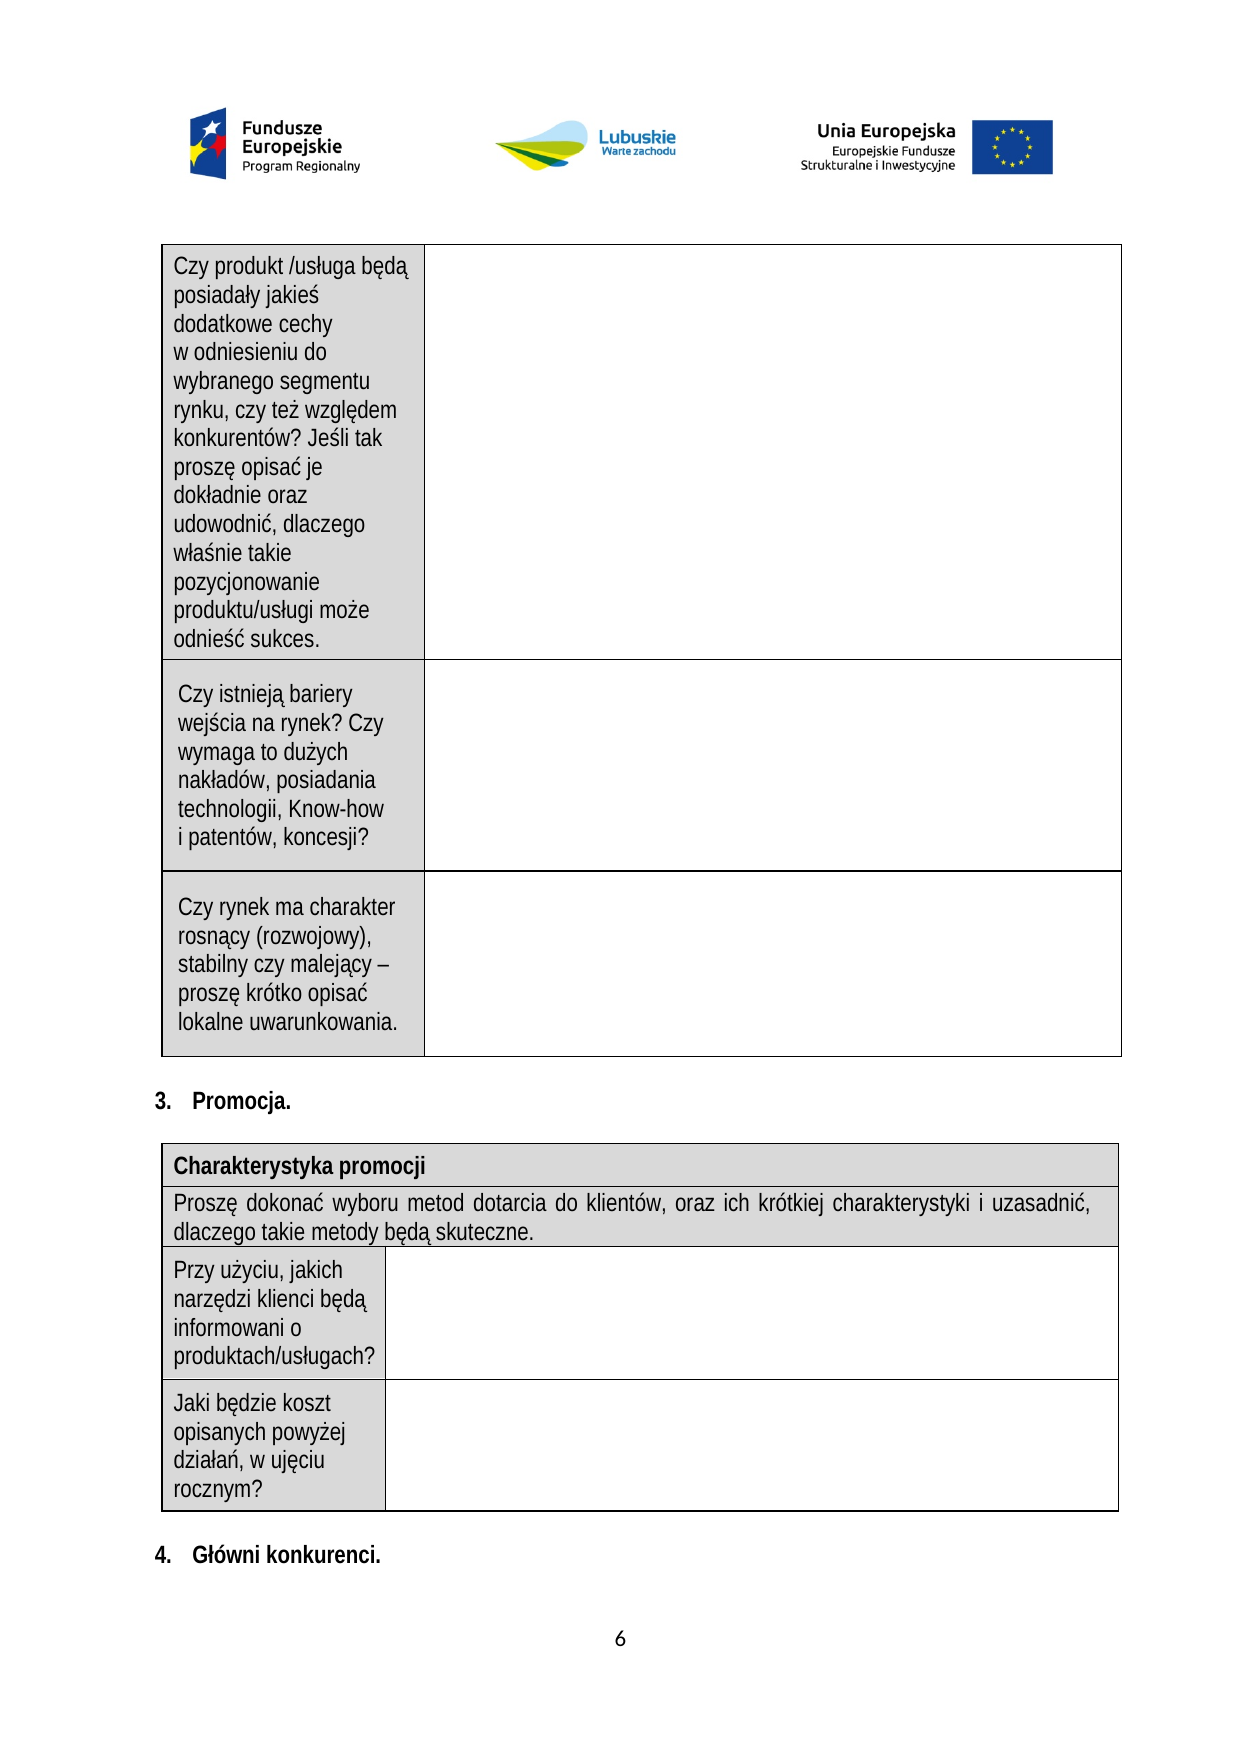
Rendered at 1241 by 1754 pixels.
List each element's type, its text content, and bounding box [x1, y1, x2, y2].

table_cell Proszę dokonać wyboru metod dotarcia do klientów, oraz ich krótkiej charakterystyki i uzasadnić, dlaczego takie metody będą skuteczne. [163, 1187, 1118, 1246]
table_header Charakterystyka promocji [163, 1144, 1118, 1186]
table_cell Czy istnieją bariery wejścia na rynek? Czy wymaga to dużych nakładów, posiadania technologii, Know-how i patentów, koncesji? [163, 660, 424, 870]
table_cell Przy użyciu, jakich narzędzi klienci będą informowani o produktach/usługach? [163, 1247, 385, 1378]
table_cell [425, 660, 1121, 870]
table_cell [386, 1247, 1118, 1378]
list Główni konkurenci. [154, 1540, 1093, 1569]
table_cell [386, 1380, 1118, 1510]
picture [147, 73, 1093, 216]
table_cell Jaki będzie koszt opisanych powyżej działań, w ujęciu rocznym? [163, 1380, 385, 1510]
table_cell [425, 872, 1121, 1056]
table_cell Czy produkt /usługa będą posiadały jakieś dodatkowe cechy w odniesieniu do wybranego segmentu rynku, czy też względem konkurentów? Jeśli tak proszę opisać je dokładnie oraz udowodnić, dlaczego właśnie takie pozycjonowanie produktu/usługi może odnieść sukces. [163, 245, 424, 659]
table_cell Czy rynek ma charakter rosnący (rozwojowy), stabilny czy malejący – proszę krótko opisać lokalne uwarunkowania. [163, 872, 424, 1056]
table_cell [425, 245, 1121, 659]
list Promocja. [154, 1086, 1093, 1114]
